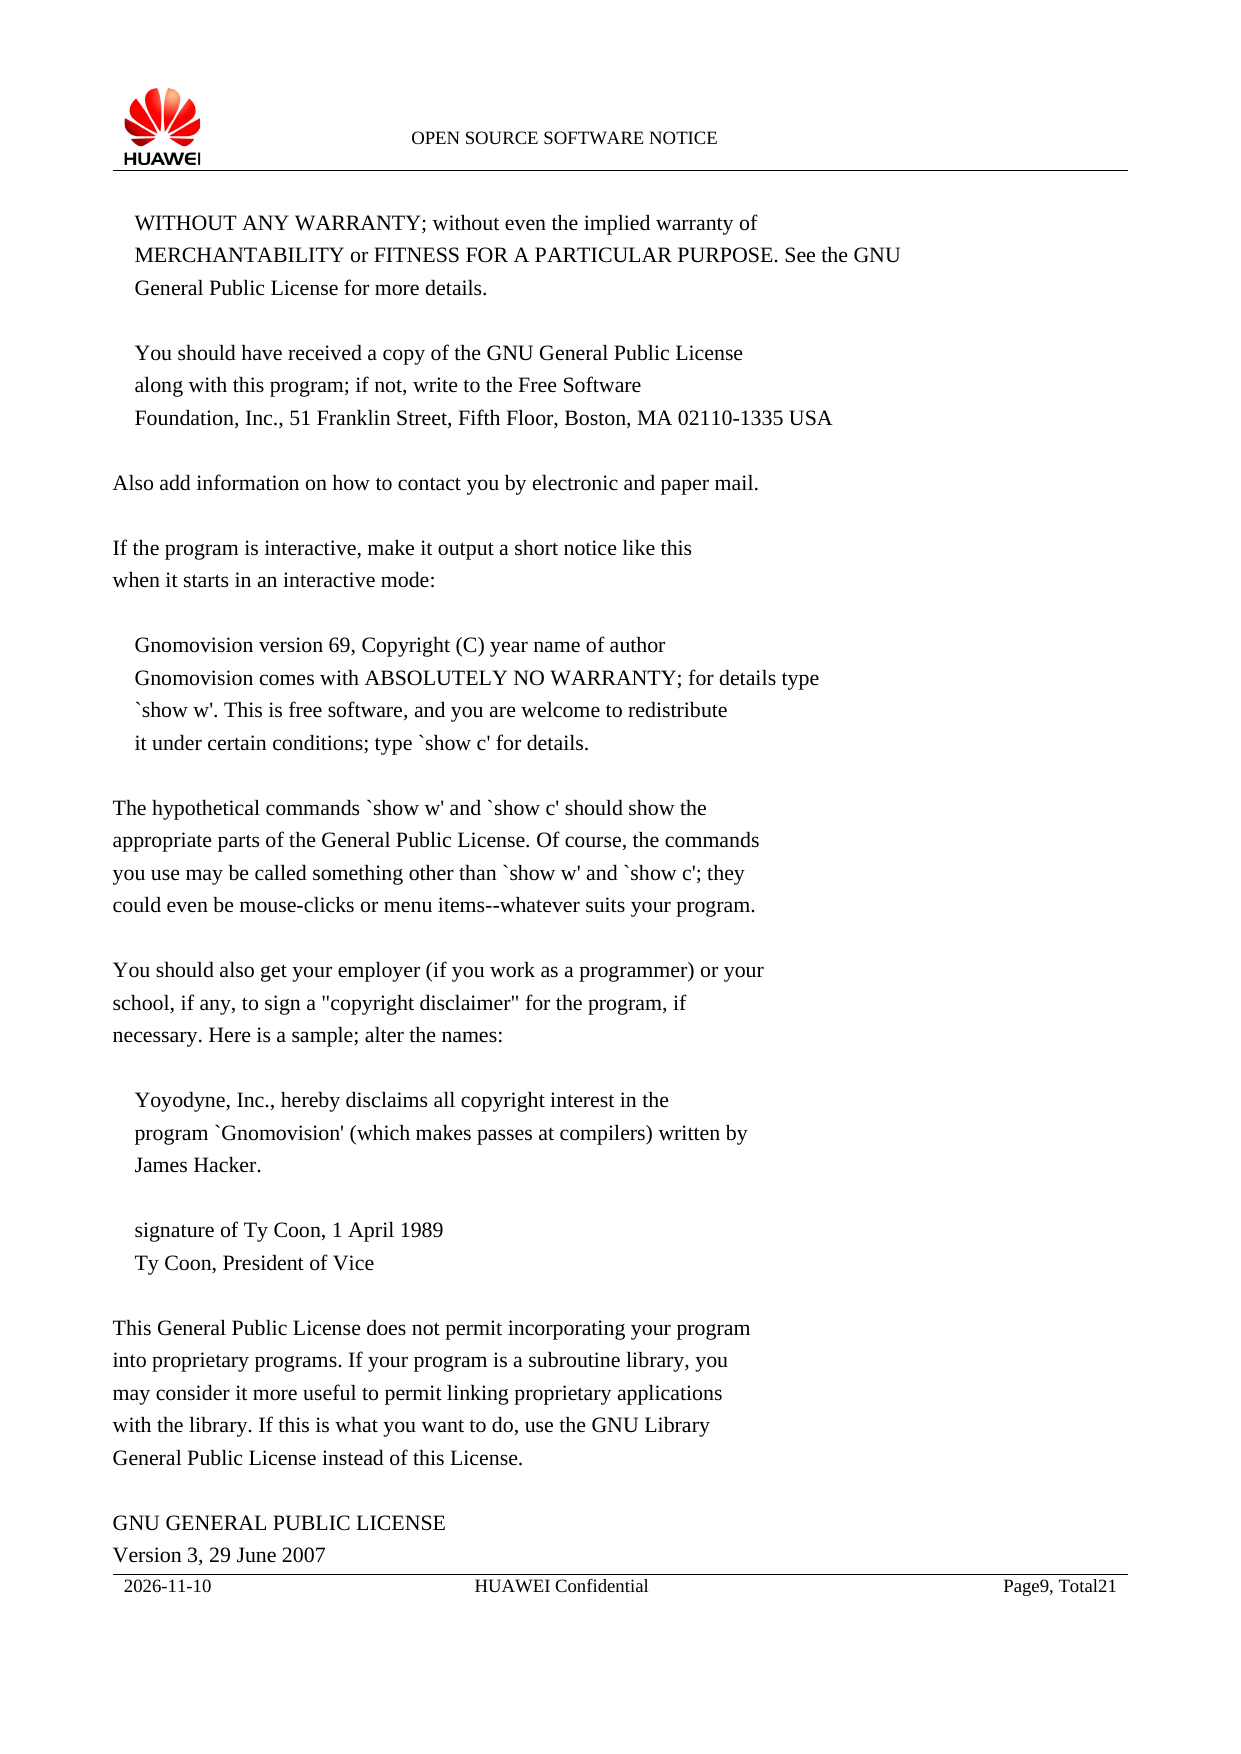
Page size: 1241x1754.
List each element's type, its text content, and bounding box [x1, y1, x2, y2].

text when it starts in an interactive mode: [112, 564, 1128, 596]
text Foundation, Inc., 51 Franklin Street, Fifth Floor, Boston, MA 02110-1335 USA [112, 401, 1128, 434]
text This General Public License does not permit incorporating your program [112, 1311, 1128, 1344]
text may consider it more useful to permit linking proprietary applications [112, 1376, 1128, 1409]
text could even be mouse-clicks or menu items--whatever suits your program. [112, 889, 1128, 921]
text General Public License instead of this License. [112, 1441, 1128, 1474]
text program `Gnomovision' (which makes passes at compilers) written by [112, 1116, 1128, 1149]
text Gnomovision comes with ABSOLUTELY NO WARRANTY; for details type [112, 661, 1128, 694]
text along with this program; if not, write to the Free Software [112, 369, 1128, 401]
text appropriate parts of the General Public License. Of course, the commands [112, 824, 1128, 856]
text Also add information on how to contact you by electronic and paper mail. [112, 466, 1128, 499]
text into proprietary programs. If your program is a subroutine library, you [112, 1344, 1128, 1376]
text Yoyodyne, Inc., hereby disclaims all copyright interest in the [112, 1084, 1128, 1116]
text `show w'. This is free software, and you are welcome to redistribute [112, 694, 1128, 726]
text You should have received a copy of the GNU General Public License [112, 336, 1128, 369]
text school, if any, to sign a "copyright disclaimer" for the program, if [112, 986, 1128, 1019]
text You should also get your employer (if you work as a programmer) or your [112, 954, 1128, 986]
text If the program is interactive, make it output a short notice like this [112, 531, 1128, 564]
text necessary. Here is a sample; alter the names: [112, 1019, 1128, 1051]
text The hypothetical commands `show w' and `show c' should show the [112, 791, 1128, 824]
text WITHOUT ANY WARRANTY; without even the implied warranty of [112, 206, 1128, 239]
text it under certain conditions; type `show c' for details. [112, 726, 1128, 759]
text General Public License for more details. [112, 271, 1128, 304]
text James Hacker. [112, 1149, 1128, 1181]
text Ty Coon, President of Vice [112, 1246, 1128, 1279]
text Gnomovision version 69, Copyright (C) year name of author [112, 629, 1128, 661]
text MERCHANTABILITY or FITNESS FOR A PARTICULAR PURPOSE. See the GNU [112, 239, 1128, 271]
text with the library. If this is what you want to do, use the GNU Library [112, 1409, 1128, 1441]
text you use may be called something other than `show w' and `show c'; they [112, 856, 1128, 889]
text signature of Ty Coon, 1 April 1989 [112, 1214, 1128, 1246]
picture [124, 88, 201, 165]
text GNU GENERAL PUBLIC LICENSE [112, 1506, 1128, 1539]
text Version 3, 29 June 2007 [112, 1539, 1128, 1571]
